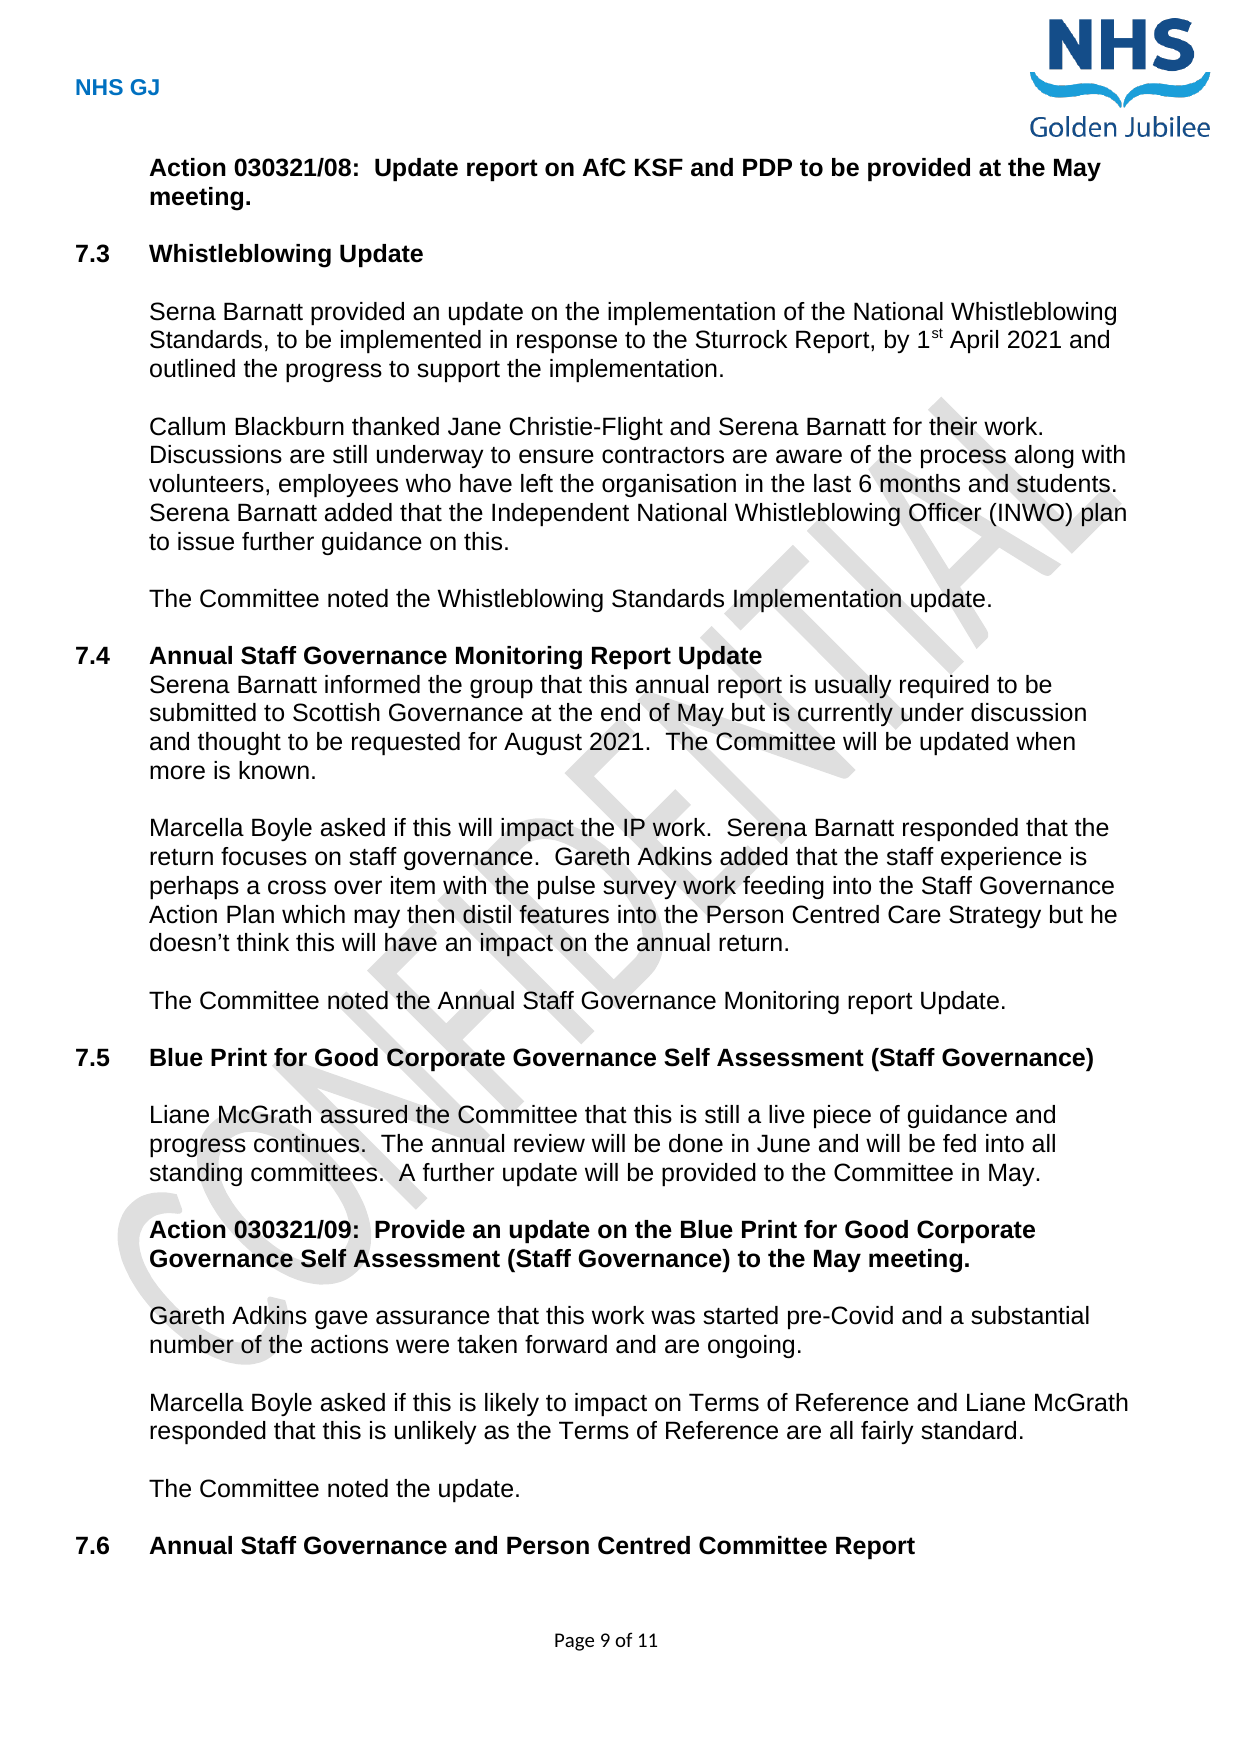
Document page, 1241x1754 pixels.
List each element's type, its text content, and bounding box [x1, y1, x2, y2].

text 7.3 Whistleblowing Update [75, 239, 1137, 268]
text Action 030321/09: Provide an update on the Blue Print for Good Corporate Governance Self Assessment (Staff Governance) to the May meeting. [75, 1215, 1137, 1273]
text 7.4 Annual Staff Governance Monitoring Report Update [75, 641, 1137, 669]
picture [1029, 18, 1211, 144]
text 7.6 Annual Staff Governance and Person Centred Committee Report [75, 1531, 1137, 1560]
text Liane McGrath assured the Committee that this is still a live piece of guidance and progress continues. The annual review will be done in June and will be fed into all standing committees. A further update will be provided to the Committee in May. [75, 1100, 1137, 1186]
text Serna Barnatt provided an update on the implementation of the National Whistleblowing Standards, to be implemented in response to the Sturrock Report, by 1st April 2021 and outlined the progress to support the implementation. [75, 297, 1137, 383]
text The Committee noted the Annual Staff Governance Monitoring report Update. [75, 986, 1137, 1014]
text Marcella Boyle asked if this will impact the IP work. Serena Barnatt responded that the return focuses on staff governance. Gareth Adkins added that the staff experience is perhaps a cross over item with the pulse survey work feeding into the Staff Governance Action Plan which may then distil features into the Person Centred Care Strategy but he doesn’t think this will have an impact on the annual return. [75, 813, 1137, 957]
text The Committee noted the update. [75, 1474, 1137, 1503]
text Action 030321/08: Update report on AfC KSF and PDP to be provided at the May meeting. [75, 153, 1137, 210]
text 7.5 Blue Print for Good Corporate Governance Self Assessment (Staff Governance) [75, 1043, 1137, 1071]
text Gareth Adkins gave assurance that this work was started pre-Covid and a substantial number of the actions were taken forward and are ongoing. [75, 1301, 1137, 1359]
text Marcella Boyle asked if this is likely to impact on Terms of Reference and Liane McGrath responded that this is unlikely as the Terms of Reference are all fairly standard. [75, 1388, 1137, 1445]
text Callum Blackburn thanked Jane Christie-Flight and Serena Barnatt for their work. Discussions are still underway to ensure contractors are aware of the process along with volunteers, employees who have left the organisation in the last 6 months and students. Serena Barnatt added that the Independent National Whistleblowing Officer (INWO) plan to issue further guidance on this. [75, 412, 1137, 555]
text Serena Barnatt informed the group that this annual report is usually required to be submitted to Scottish Governance at the end of May but is currently under discussion and thought to be requested for August 2021. The Committee will be updated when more is known. [75, 669, 1137, 784]
text The Committee noted the Whistleblowing Standards Implementation update. [75, 584, 1137, 613]
